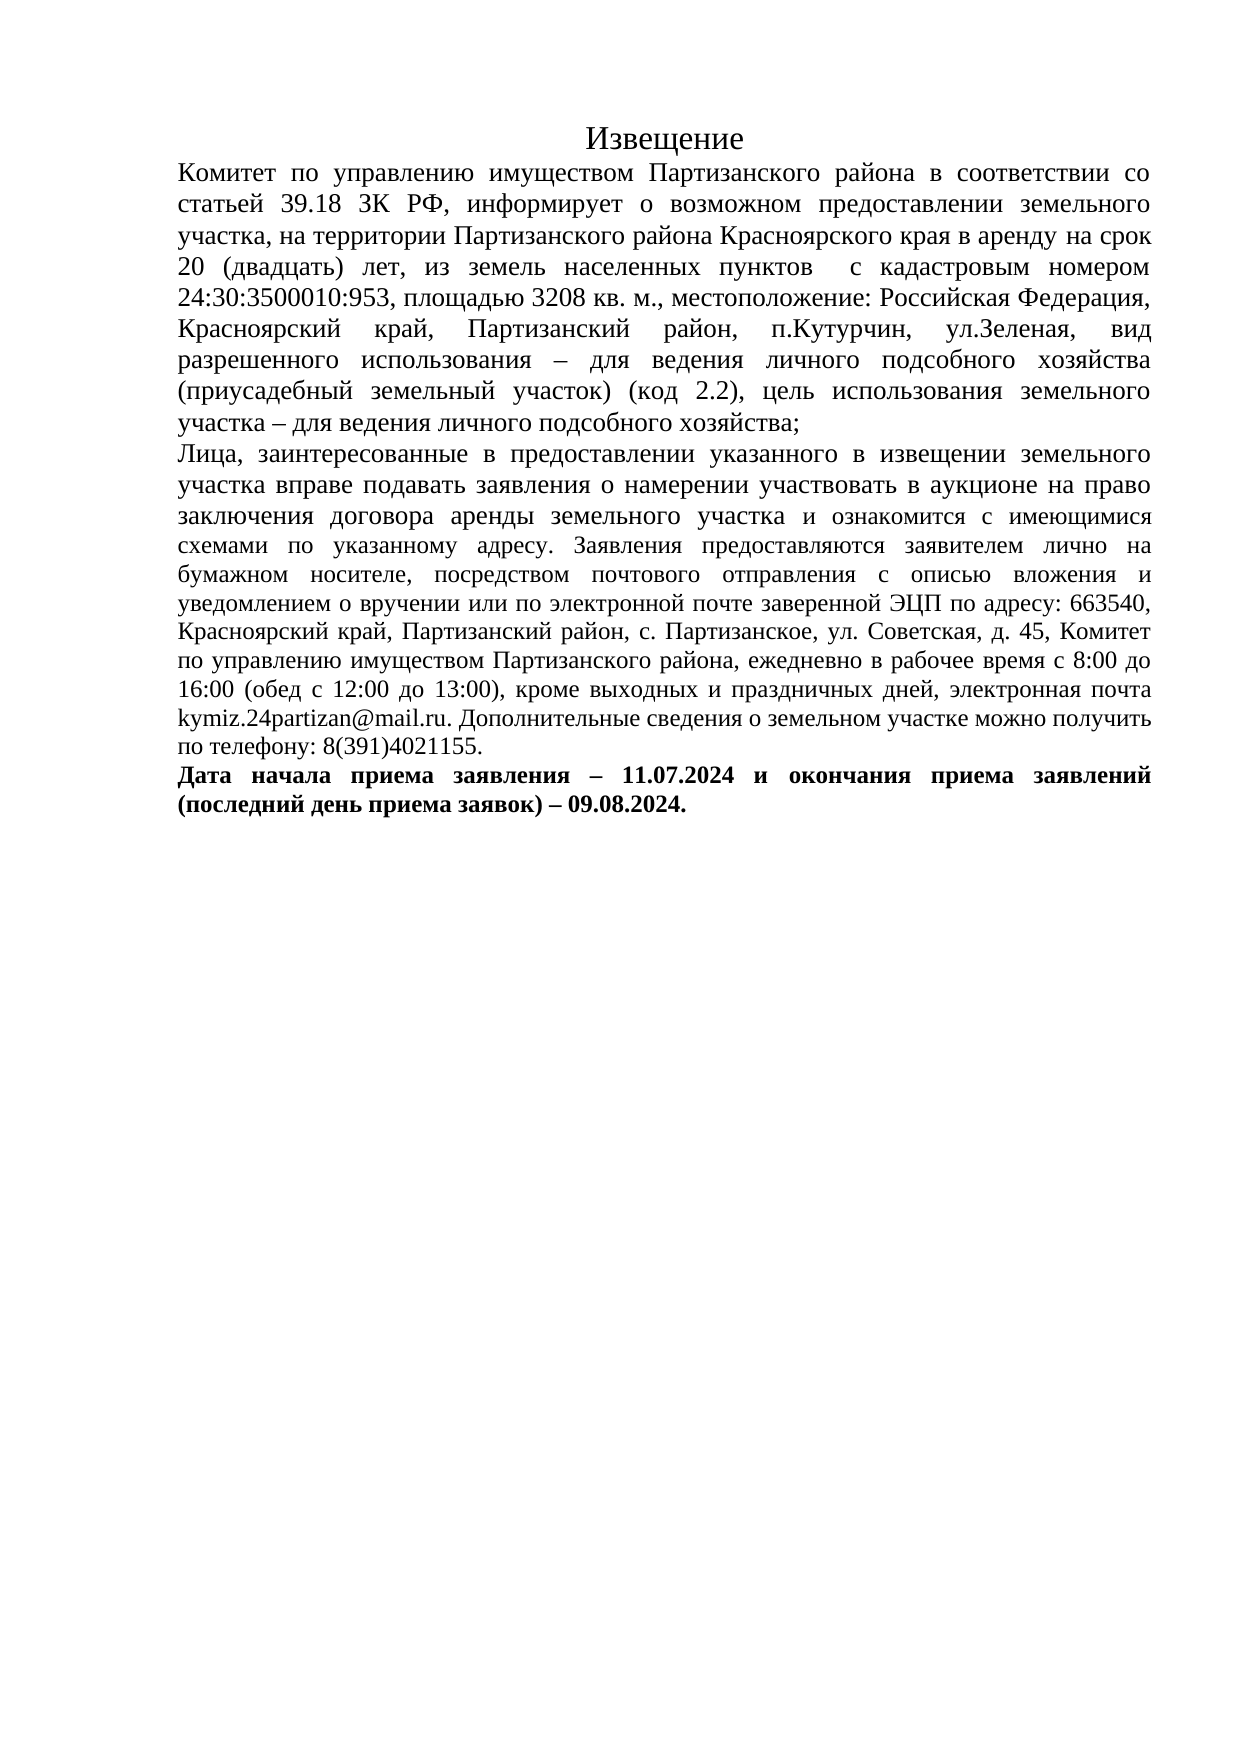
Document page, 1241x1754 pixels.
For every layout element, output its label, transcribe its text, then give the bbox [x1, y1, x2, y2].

text Дата начала приема заявления – 11.07.2024 и окончания приема заявлений (последний день приема заявок) – 09.08.2024. [177, 760, 1152, 818]
text Извещение [177, 118, 1152, 156]
text Лица, заинтересованные в предоставлении указанного в извещении земельного участка вправе подавать заявления о намерении участвовать в аукционе на право заключения договора аренды земельного участка и ознакомится с имеющимися схемами по указанному адресу. Заявления предоставляются заявителем лично на бумажном носителе, посредством почтового отправления с описью вложения и уведомлением о вручении или по электронной почте заверенной ЭЦП по адресу: 663540, Красноярский край, Партизанский район, с. Партизанское, ул. Советская, д. 45, Комитет по управлению имуществом Партизанского района, ежедневно в рабочее время с 8:00 до 16:00 (обед с 12:00 до 13:00), кроме выходных и праздничных дней, электронная почта kymiz.24partizan@mail.ru. Дополнительные сведения о земельном участке можно получить по телефону: 8(391)4021155. [177, 437, 1152, 760]
text Комитет по управлению имуществом Партизанского района в соответствии со статьей 39.18 ЗК РФ, информирует о возможном предоставлении земельного участка, на территории Партизанского района Красноярского края в аренду на срок 20 (двадцать) лет, из земель населенных пунктов с кадастровым номером 24:30:3500010:953, площадью 3208 кв. м., местоположение: Российская Федерация, Красноярский край, Партизанский район, п.Кутурчин, ул.Зеленая, вид разрешенного использования – для ведения личного подсобного хозяйства (приусадебный земельный участок) (код 2.2), цель использования земельного участка – для ведения личного подсобного хозяйства; [177, 156, 1152, 437]
